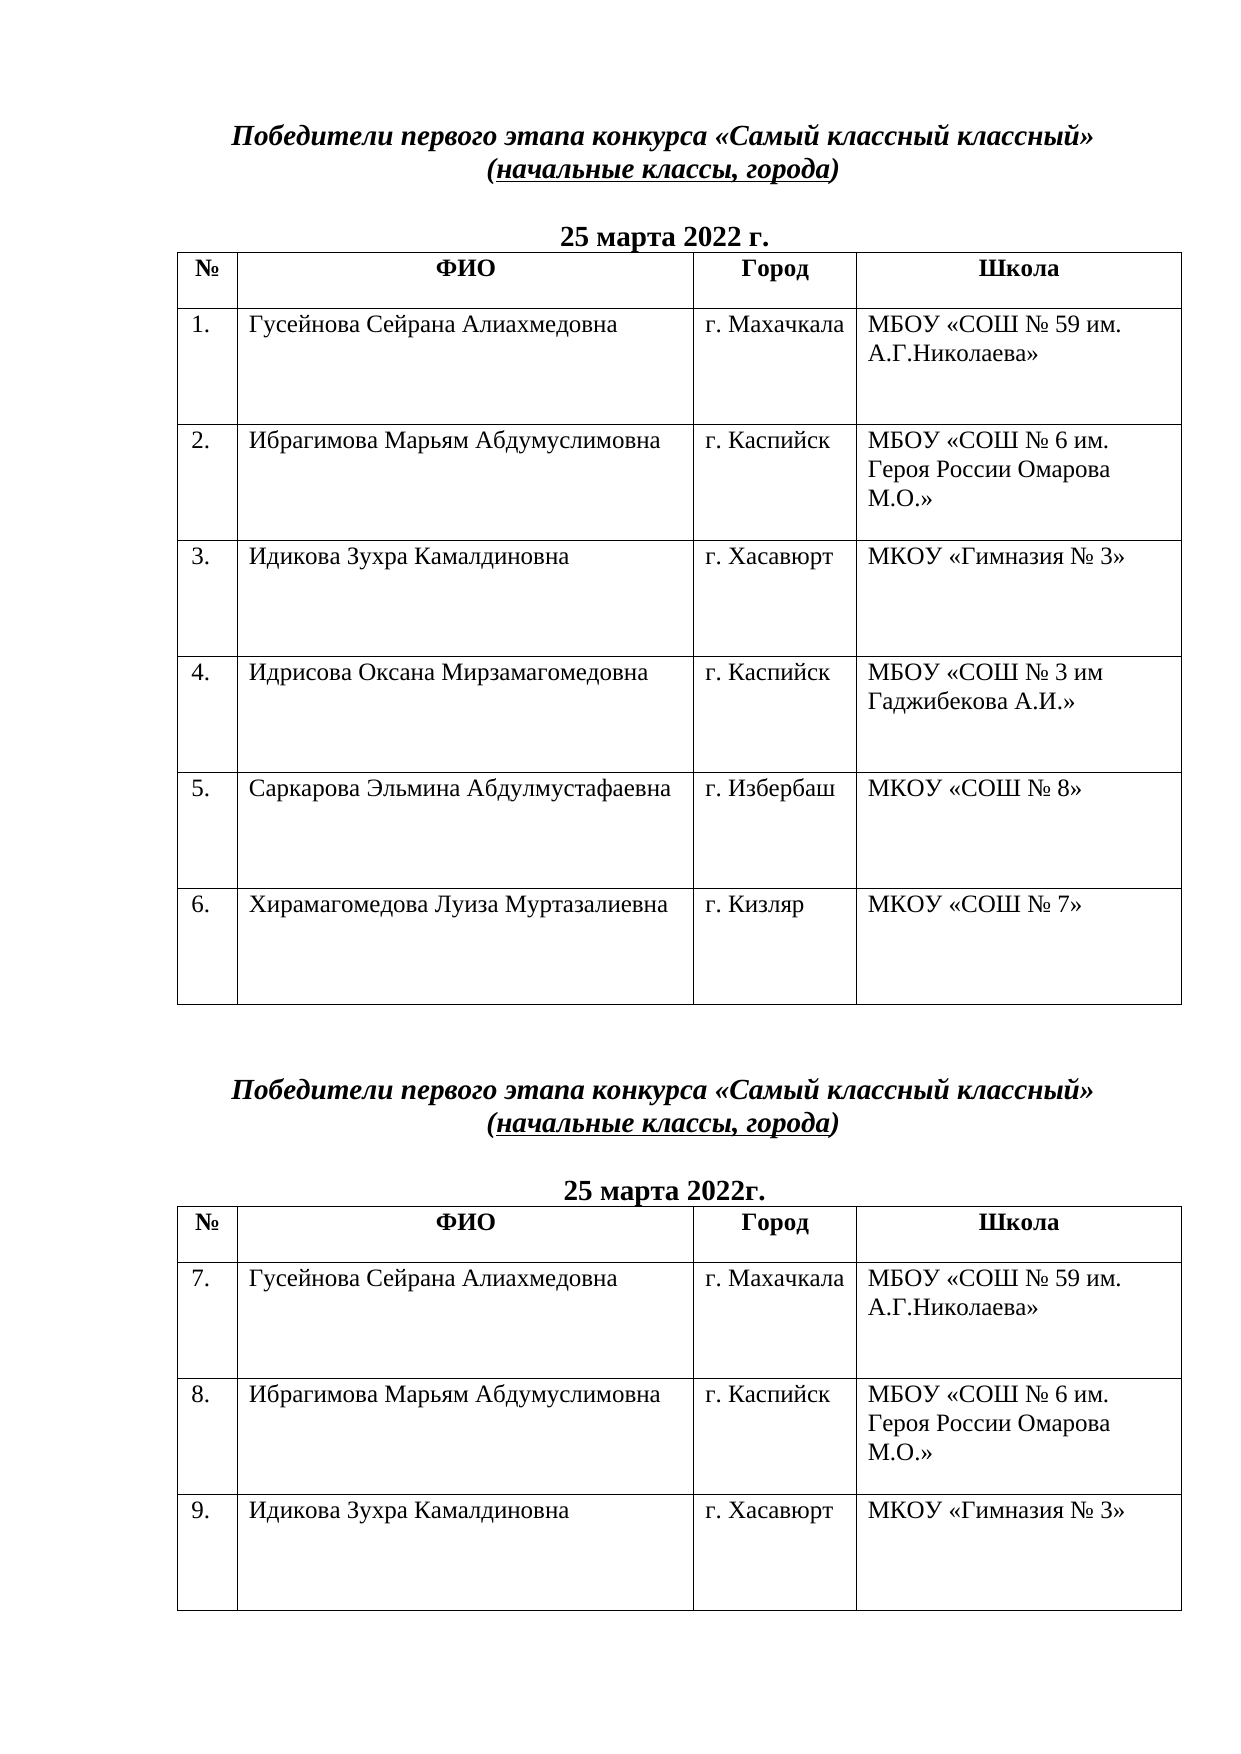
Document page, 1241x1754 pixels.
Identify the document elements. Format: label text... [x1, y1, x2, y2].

table_header Город [694, 253, 856, 308]
table_cell МКОУ «СОШ № 8» [857, 773, 1181, 888]
table_header ФИО [238, 253, 693, 308]
table_cell [178, 1379, 237, 1494]
table_cell г. Каспийск [694, 1379, 856, 1494]
table_header Школа [857, 1207, 1181, 1262]
table_cell [178, 773, 237, 888]
table_cell г. Хасавюрт [694, 1495, 856, 1610]
table_cell г. Избербаш [694, 773, 856, 888]
table_cell Гусейнова Сейрана Алиахмедовна [238, 309, 693, 424]
table_cell Ибрагимова Марьям Абдумуслимовна [238, 1379, 693, 1494]
table_cell Хирамагомедова Луиза Муртазалиевна [238, 889, 693, 1004]
table_cell [178, 541, 237, 656]
table_cell [178, 889, 237, 1004]
table_header № [178, 1207, 237, 1262]
table_cell МКОУ «СОШ № 7» [857, 889, 1181, 1004]
text (начальные классы, города) [177, 152, 1152, 185]
table_cell г. Каспийск [694, 657, 856, 772]
table_cell [178, 1495, 237, 1610]
table_cell МБОУ «СОШ № 3 им Гаджибекова А.И.» [857, 657, 1181, 772]
table_cell г. Махачкала [694, 309, 856, 424]
table_cell Идикова Зухра Камалдиновна [238, 1495, 693, 1610]
table_cell Идикова Зухра Камалдиновна [238, 541, 693, 656]
table_cell [178, 1263, 237, 1378]
table_cell Идрисова Оксана Мирзамагомедовна [238, 657, 693, 772]
table_cell МБОУ «СОШ № 59 им. А.Г.Николаева» [857, 1263, 1181, 1378]
table_cell Саркарова Эльмина Абдулмустафаевна [238, 773, 693, 888]
table_header Школа [857, 253, 1181, 308]
text (начальные классы, города) [177, 1106, 1152, 1139]
table_header Город [694, 1207, 856, 1262]
text 25 марта 2022 г. [177, 219, 1152, 252]
table_cell МКОУ «Гимназия № 3» [857, 1495, 1181, 1610]
table_cell Ибрагимова Марьям Абдумуслимовна [238, 425, 693, 540]
table_cell МКОУ «Гимназия № 3» [857, 541, 1181, 656]
table_header № [178, 253, 237, 308]
table_header ФИО [238, 1207, 693, 1262]
table_cell [178, 657, 237, 772]
text Победители первого этапа конкурса «Самый классный классный» [177, 118, 1152, 152]
table_cell МБОУ «СОШ № 6 им. Героя России Омарова М.О.» [857, 425, 1181, 540]
text 25 марта 2022г. [177, 1173, 1152, 1206]
table_cell г. Кизляр [694, 889, 856, 1004]
table_cell г. Каспийск [694, 425, 856, 540]
table_cell г. Махачкала [694, 1263, 856, 1378]
table_cell МБОУ «СОШ № 6 им. Героя России Омарова М.О.» [857, 1379, 1181, 1494]
table_cell МБОУ «СОШ № 59 им. А.Г.Николаева» [857, 309, 1181, 424]
text Победители первого этапа конкурса «Самый классный классный» [177, 1072, 1152, 1106]
table_cell Гусейнова Сейрана Алиахмедовна [238, 1263, 693, 1378]
table_cell [178, 425, 237, 540]
table_cell г. Хасавюрт [694, 541, 856, 656]
table_cell [178, 309, 237, 424]
